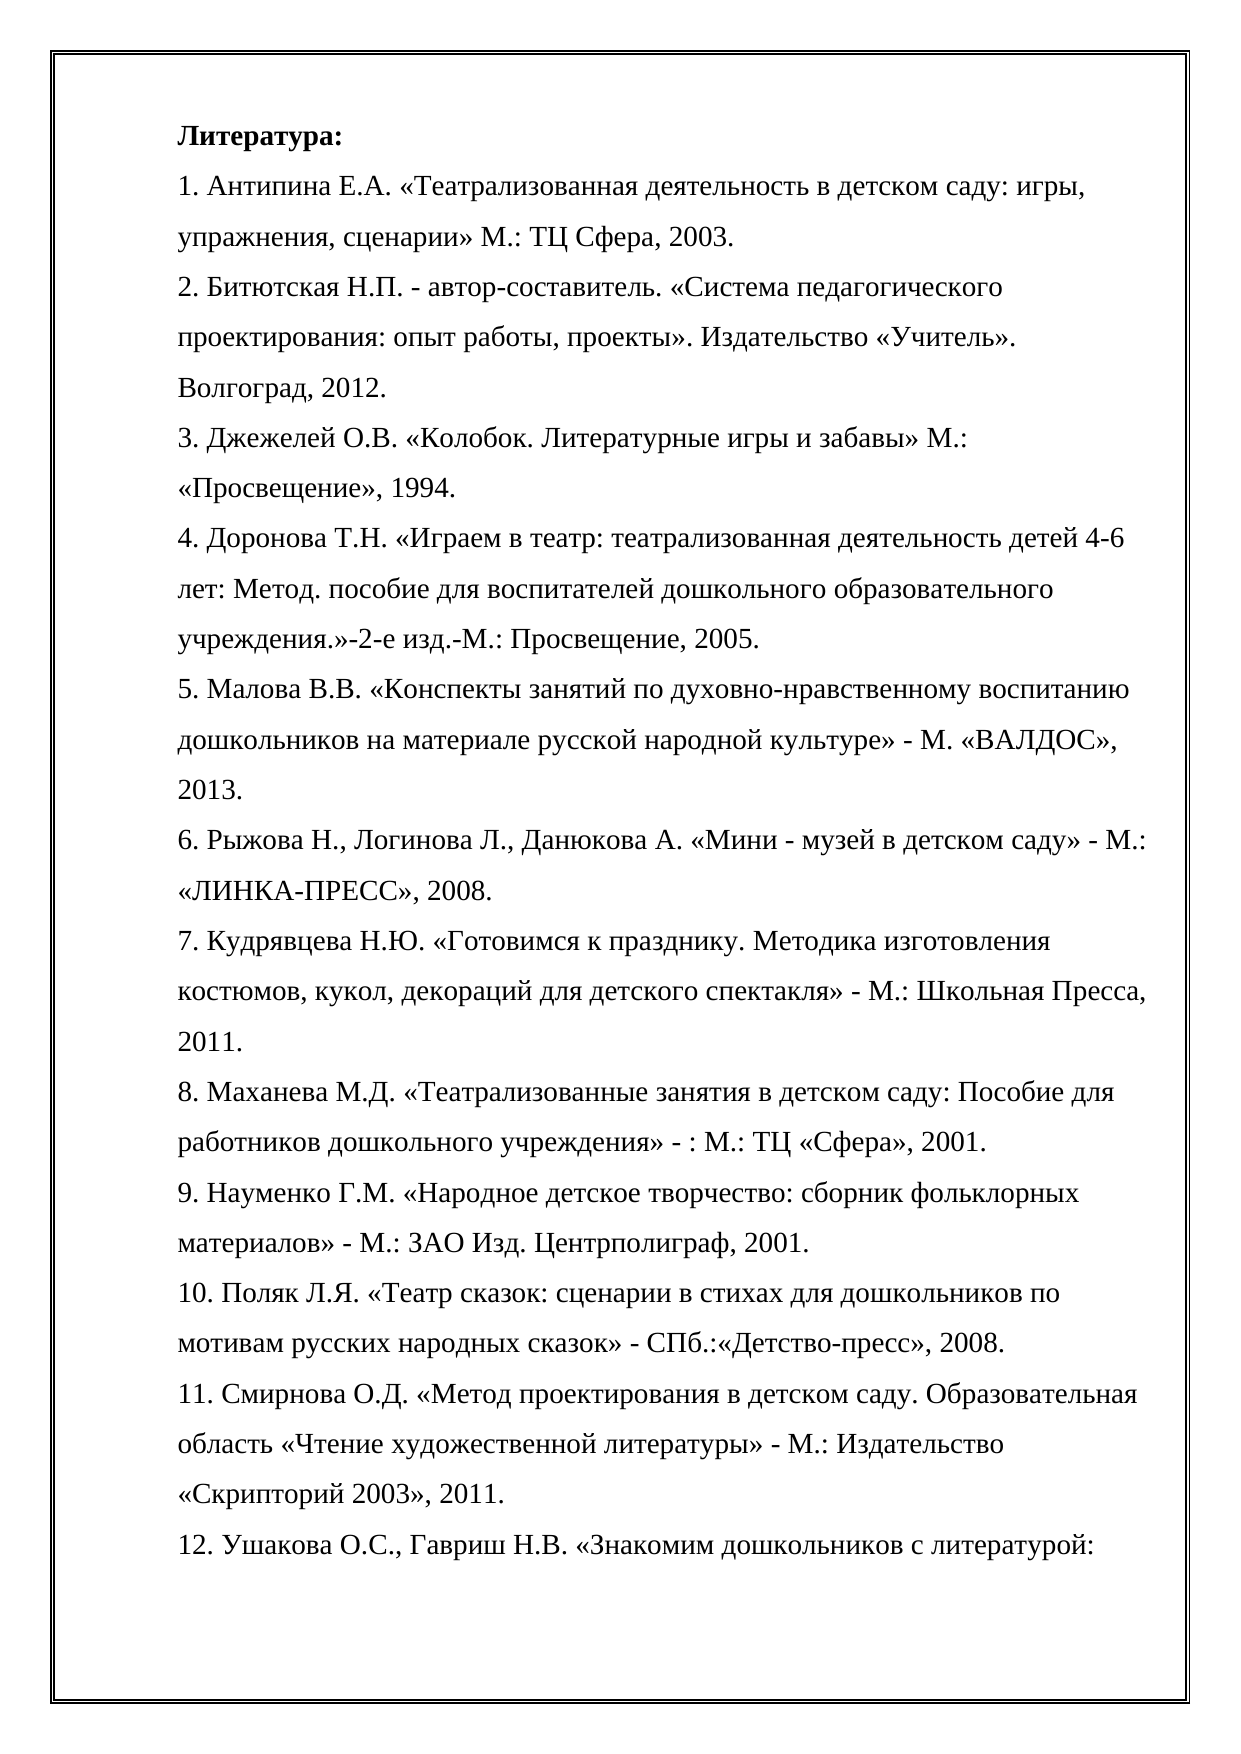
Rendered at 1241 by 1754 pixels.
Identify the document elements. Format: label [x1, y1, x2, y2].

text [177, 118, 1152, 1560]
